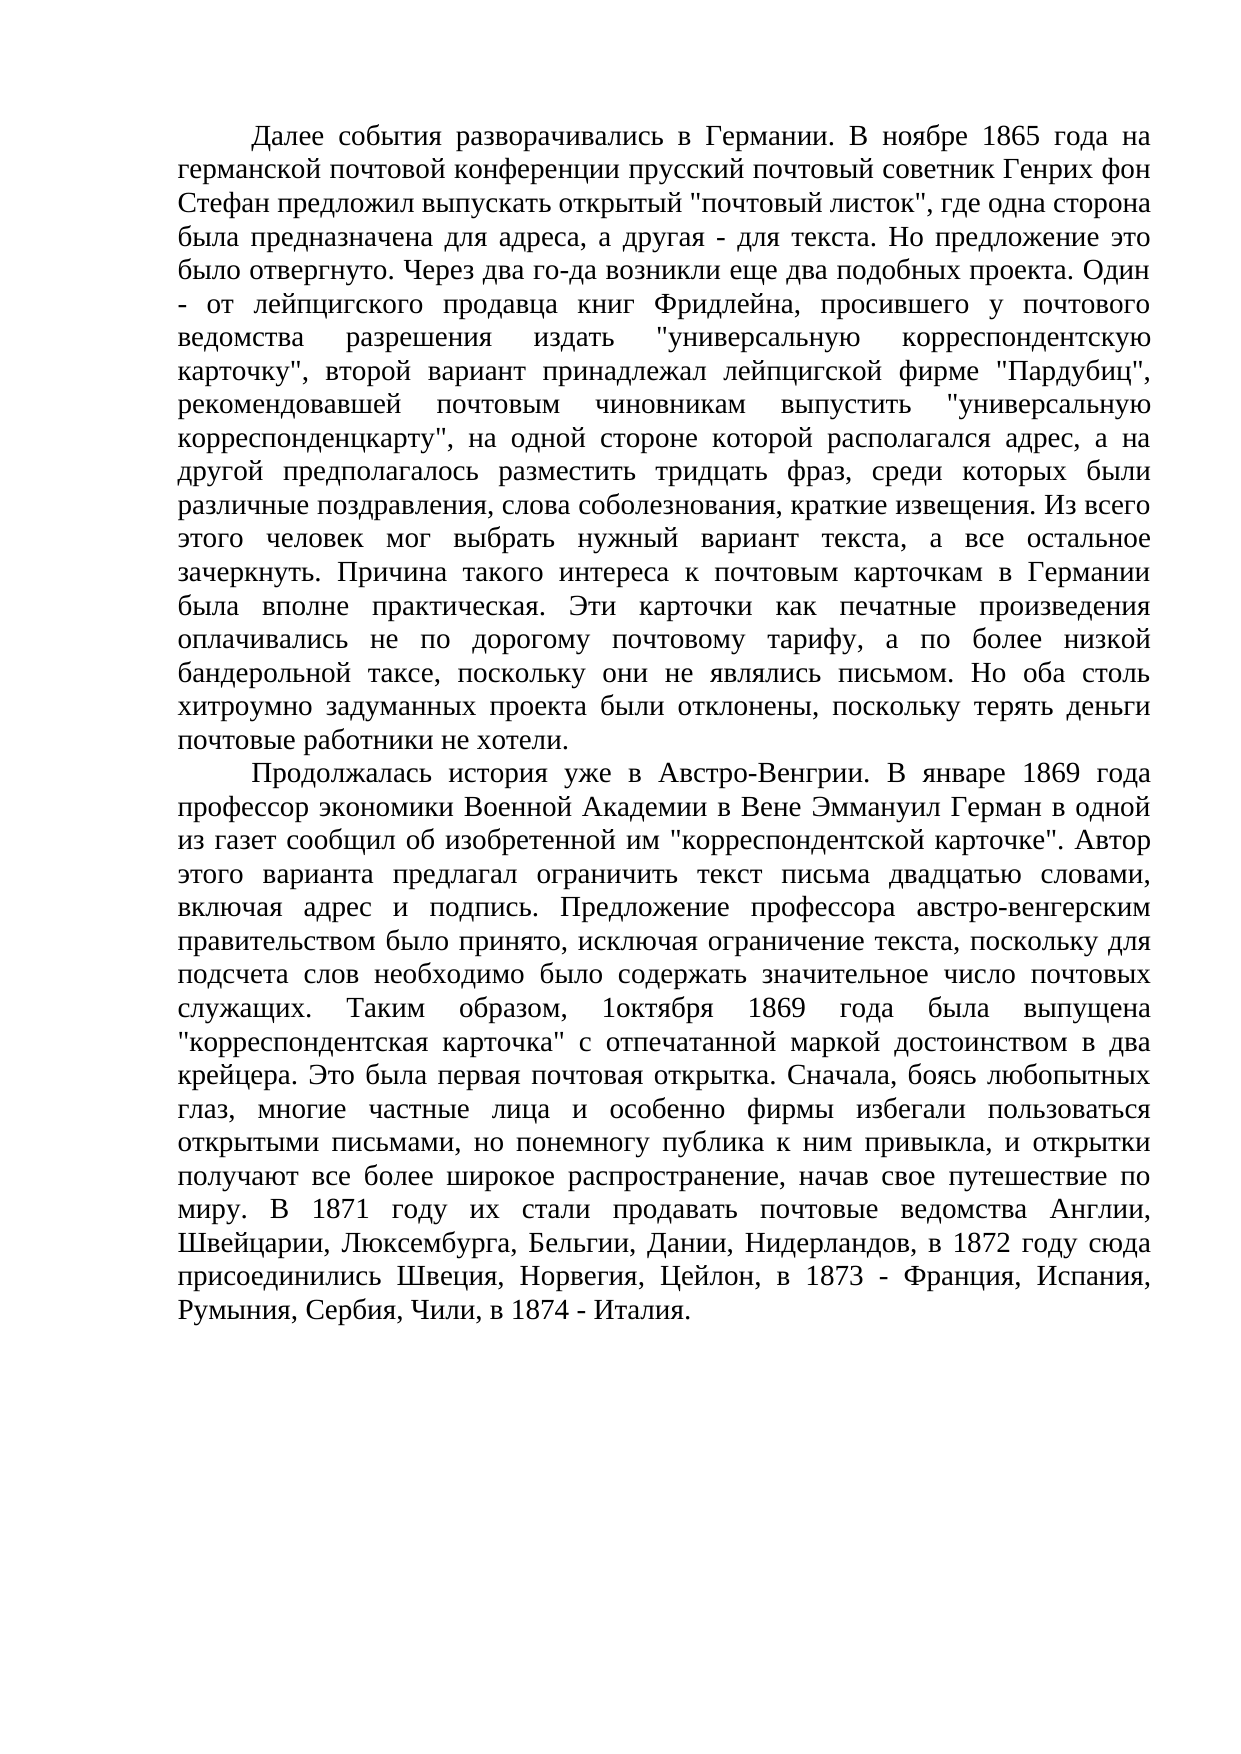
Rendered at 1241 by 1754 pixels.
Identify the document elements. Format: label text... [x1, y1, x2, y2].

text Далее события разворачивались в Германии. В ноябре 1865 года на германской почтовой конференции прусский почтовый советник Генрих фон Стефан предложил выпускать открытый "почтовый листок", где одна сторона была предназначена для адреса, а другая - для текста. Но предложение это было отвергнуто. Через два го-да возникли еще два подобных проекта. Один - от лейпцигского продавца книг Фридлейна, просившего у почтового ведомства разрешения издать "универсальную корреспондентскую карточку", второй вариант принадлежал лейпцигской фирме "Пардубиц", рекомендовавшей почтовым чиновникам выпустить "универсальную корреспонденцкарту", на одной стороне которой располагался адрес, а на другой предполагалось разместить тридцать фраз, среди которых были различные поздравления, слова соболезнования, краткие извещения. Из всего этого человек мог выбрать нужный вариант текста, а все остальное зачеркнуть. Причина такого интереса к почтовым карточкам в Германии была вполне практическая. Эти карточки как печатные произведения оплачивались не по дорогому почтовому тарифу, а по более низкой бандерольной таксе, поскольку они не являлись письмом. Но оба столь хитроумно задуманных проекта были отклонены, поскольку терять деньги почтовые работники не хотели. [177, 118, 1152, 755]
text Продолжалась история уже в Австро-Венгрии. В январе 1869 года профессор экономики Военной Академии в Вене Эммануил Герман в одной из газет сообщил об изобретенной им "корреспондентской карточке". Автор этого варианта предлагал ограничить текст письма двадцатью словами, включая адрес и подпись. Предложение профессора австро-венгерским правительством было принято, исключая ограничение текста, поскольку для подсчета слов необходимо было содержать значительное число почтовых служащих. Таким образом, 1октября 1869 года была выпущена "корреспондентская карточка" с отпечатанной маркой достоинством в два крейцера. Это была первая почтовая открытка. Сначала, боясь любопытных глаз, многие частные лица и особенно фирмы избегали пользоваться открытыми письмами, но понемногу публика к ним привыкла, и открытки получают все более широкое распространение, начав свое путешествие по миру. В 1871 году их стали продавать почтовые ведомства Англии, Швейцарии, Люксембурга, Бельгии, Дании, Нидерландов, в 1872 году сюда присоединились Швеция, Норвегия, Цейлон, в 1873 - Франция, Испания, Румыния, Сербия, Чили, в 1874 - Италия. [177, 755, 1152, 1326]
